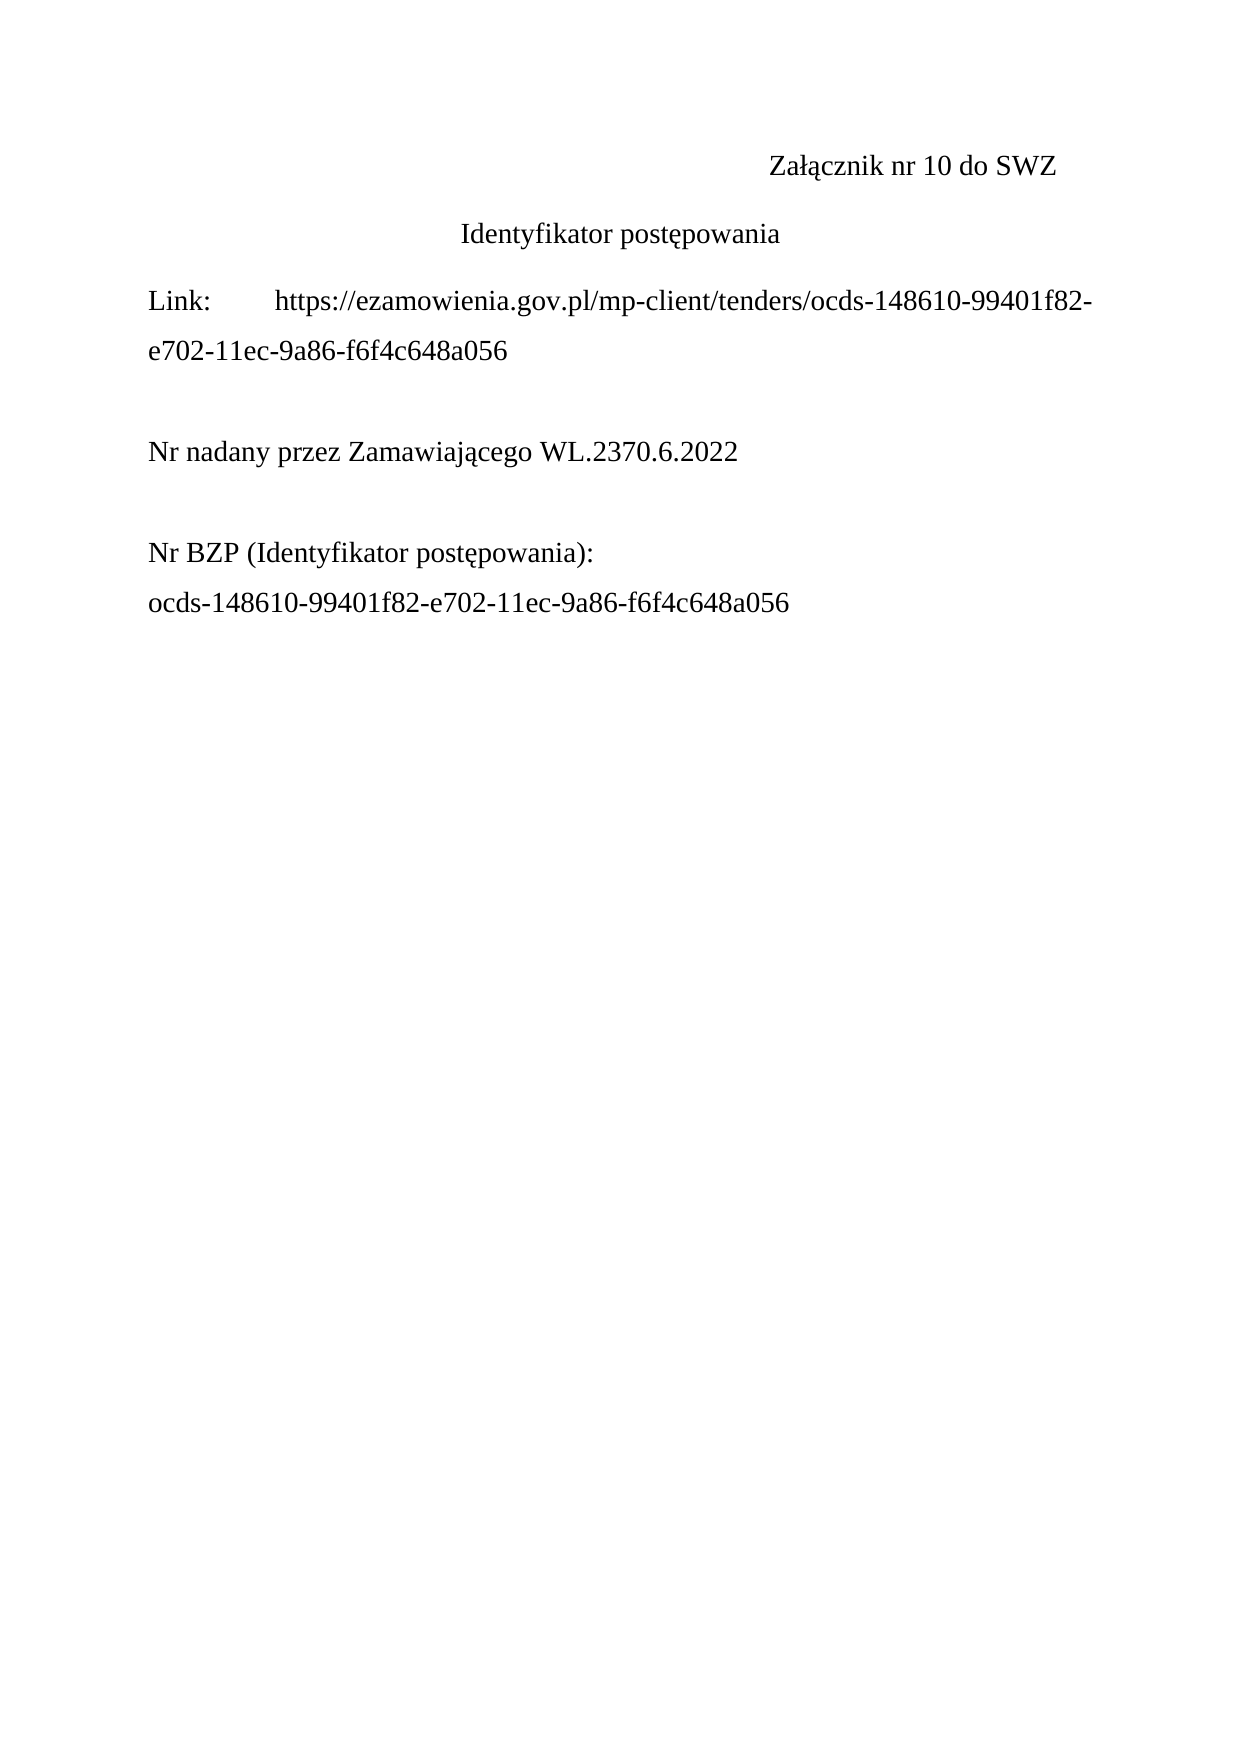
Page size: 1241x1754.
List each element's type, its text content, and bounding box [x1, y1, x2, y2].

text Identyfikator postępowania [148, 216, 1093, 250]
text Link: https://ezamowienia.gov.pl/mp-client/tenders/ocds-148610-99401f82-e702-11ec-9a86-f6f4c648a056 [148, 283, 1093, 367]
text Załącznik nr 10 do SWZ [769, 148, 1093, 181]
text Nr BZP (Identyfikator postępowania): [148, 535, 1093, 568]
text ocds-148610-99401f82-e702-11ec-9a86-f6f4c648a056 [148, 585, 1093, 619]
text Nr nadany przez Zamawiającego WL.2370.6.2022 [148, 434, 1093, 468]
